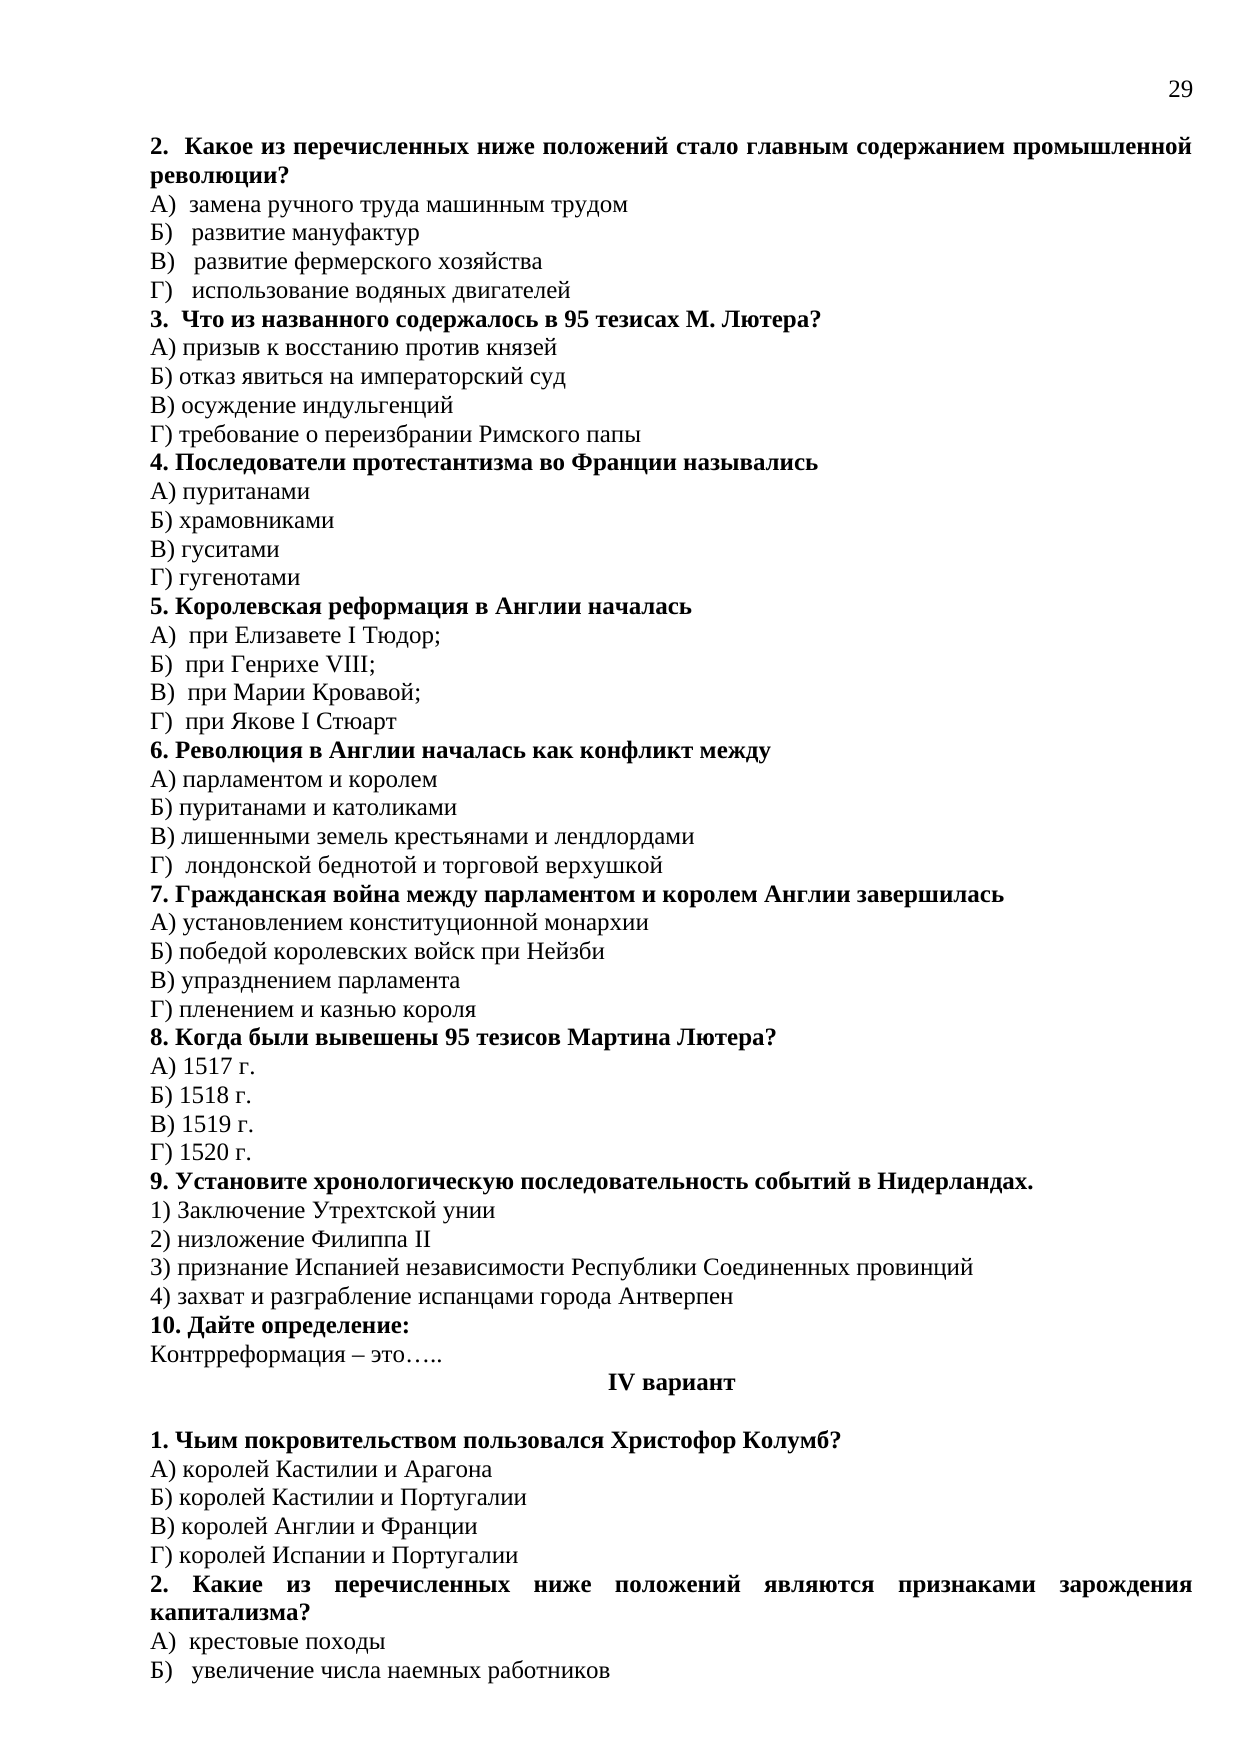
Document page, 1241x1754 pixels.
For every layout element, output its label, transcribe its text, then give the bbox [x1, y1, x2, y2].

text 8. Когда были вывешены 95 тезисов Мартина Лютера? [150, 1022, 1193, 1051]
text А) пуританами [150, 476, 1193, 505]
text 1. Чьим покровительством пользовался Христофор Колумб? [150, 1425, 1193, 1454]
text 9. Установите хронологическую последовательность событий в Нидерландах. [150, 1166, 1193, 1195]
text Б) 1518 г. [150, 1080, 1193, 1109]
text 6. Революция в Англии началась как конфликт между [150, 735, 1193, 764]
text 3. Что из названного содержалось в 95 тезисах М. Лютера? [150, 304, 1193, 332]
text 1) Заключение Утрехтской унии [150, 1195, 1193, 1224]
text Г) требование о переизбрании Римского папы [150, 419, 1193, 447]
text В) развитие фермерского хозяйства [150, 246, 1193, 275]
text В) лишенными земель крестьянами и лендлордами [150, 821, 1193, 850]
text 2. Какое из перечисленных ниже положений стало главным содержанием промышленной революции? [150, 131, 1193, 189]
text А) замена ручного труда машинным трудом [150, 189, 1193, 217]
text Г) пленением и казнью короля [150, 994, 1193, 1022]
text Б) отказ явиться на императорский суд [150, 361, 1193, 390]
text Б) храмовниками [150, 505, 1193, 534]
text А) королей Кастилии и Арагона [150, 1454, 1193, 1482]
text 7. Гражданская война между парламентом и королем Англии завершилась [150, 879, 1193, 907]
text А) установлением конституционной монархии [150, 907, 1193, 936]
text Г) при Якове I Стюарт [150, 706, 1193, 735]
text IV вариант [150, 1367, 1193, 1396]
text В) гуситами [150, 534, 1193, 562]
text 2. Какие из перечисленных ниже положений являются признаками зарождения капитализма? [150, 1569, 1193, 1626]
text 4) захват и разграбление испанцами города Антверпен [150, 1281, 1193, 1310]
text Г) лондонской беднотой и торговой верхушкой [150, 850, 1193, 879]
text 5. Королевская реформация в Англии началась [150, 591, 1193, 620]
text Б) развитие мануфактур [150, 217, 1193, 246]
text А) призыв к восстанию против князей [150, 332, 1193, 361]
text А) парламентом и королем [150, 764, 1193, 792]
text В) королей Англии и Франции [150, 1511, 1193, 1540]
text Б) пуританами и католиками [150, 792, 1193, 821]
text Г) использование водяных двигателей [150, 275, 1193, 304]
text 2) низложение Филиппа II [150, 1224, 1193, 1252]
text Г) королей Испании и Португалии [150, 1540, 1193, 1569]
text В) 1519 г. [150, 1109, 1193, 1137]
text А) 1517 г. [150, 1051, 1193, 1080]
text А) крестовые походы [150, 1626, 1193, 1655]
text Б) увеличение числа наемных работников [150, 1655, 1193, 1684]
text В) осуждение индульгенций [150, 390, 1193, 419]
text Г) гугенотами [150, 562, 1193, 591]
text 10. Дайте определение: [150, 1310, 1193, 1339]
text 4. Последователи протестантизма во Франции назывались [150, 447, 1193, 476]
text Контрреформация – это….. [150, 1339, 1193, 1367]
text Б) победой королевских войск при Нейзби [150, 936, 1193, 965]
text В) при Марии Кровавой; [150, 677, 1193, 706]
text 3) признание Испанией независимости Республики Соединенных провинций [150, 1252, 1193, 1281]
text Г) 1520 г. [150, 1137, 1193, 1166]
text Б) при Генрихе VIII; [150, 649, 1193, 677]
text Б) королей Кастилии и Португалии [150, 1482, 1193, 1511]
text А) при Елизавете I Тюдор; [150, 620, 1193, 649]
text В) упразднением парламента [150, 965, 1193, 994]
